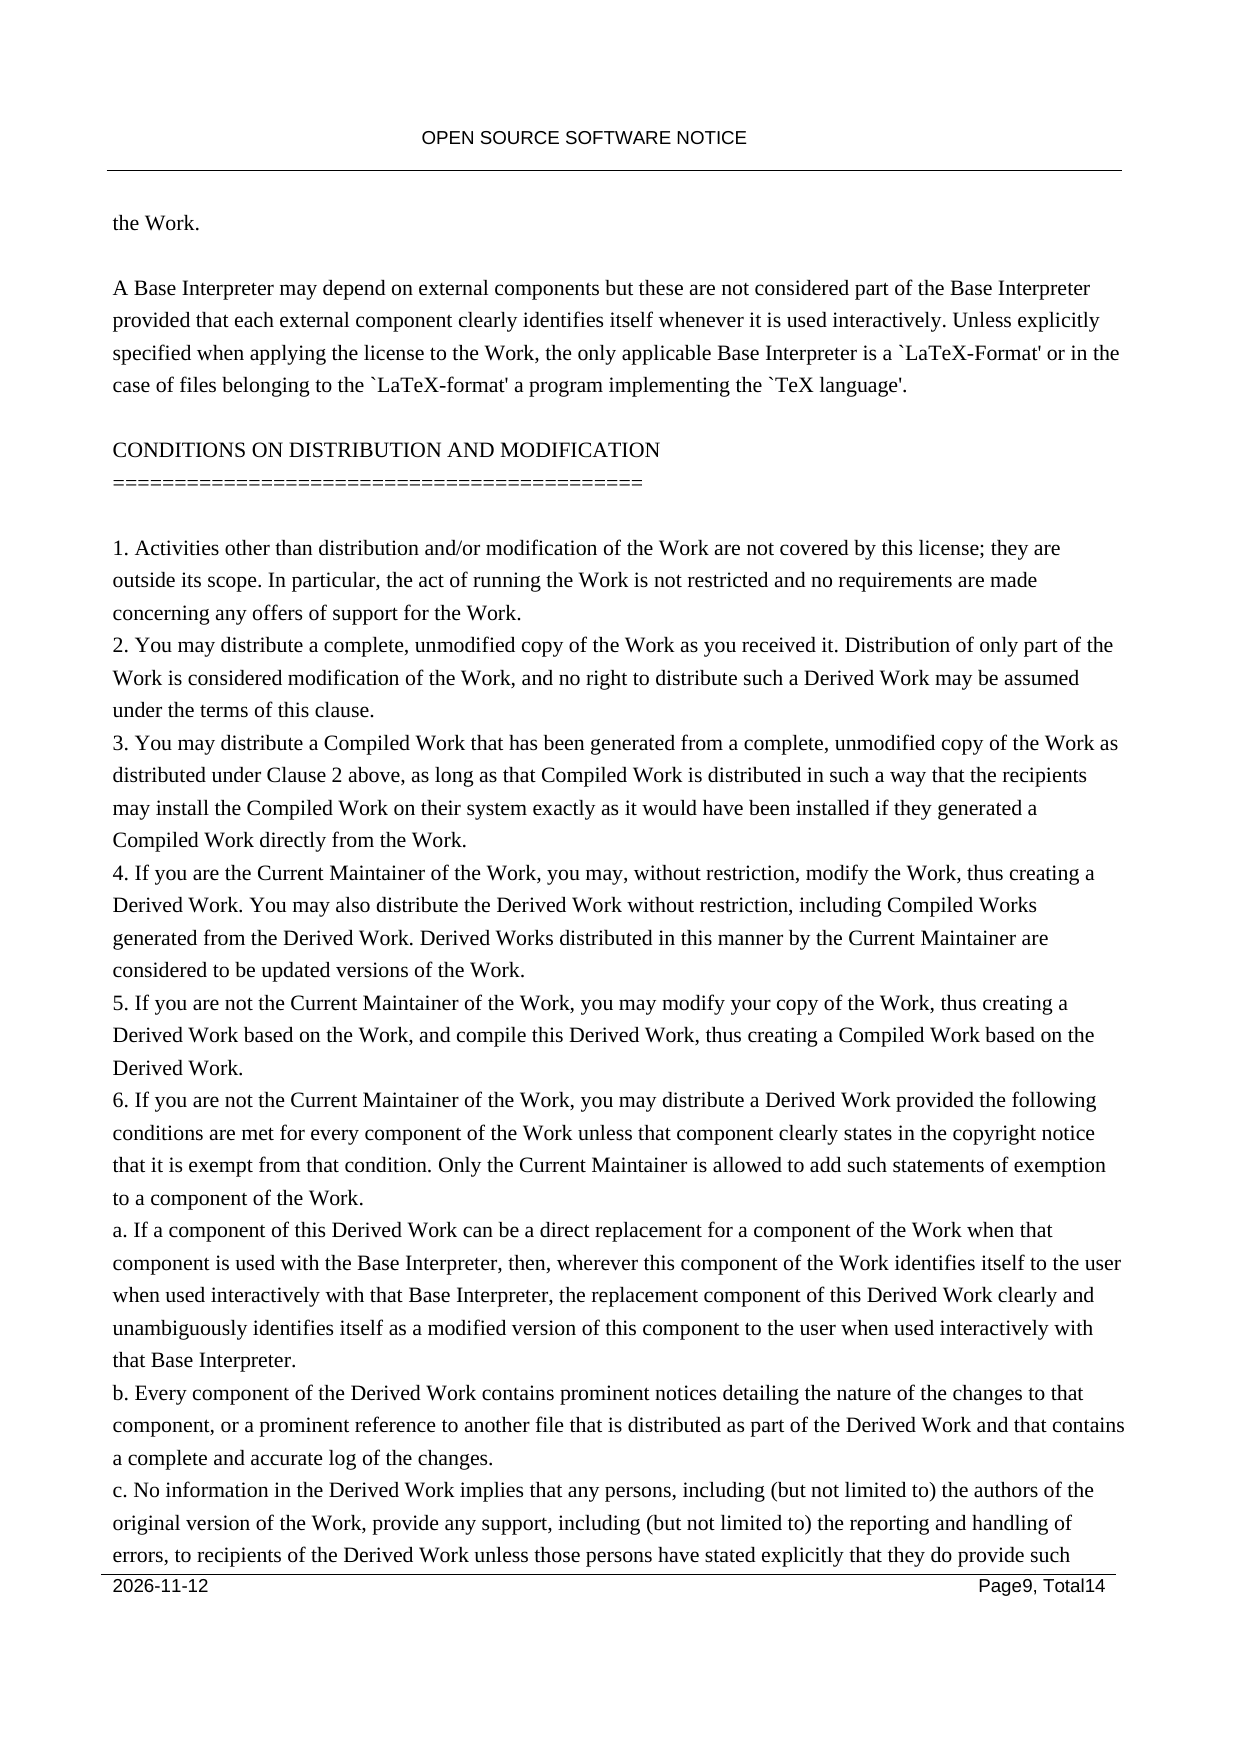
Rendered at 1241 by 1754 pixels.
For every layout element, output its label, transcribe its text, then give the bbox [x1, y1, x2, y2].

text 6. If you are not the Current Maintainer of the Work, you may distribute a Derived Work provided the following conditions are met for every component of the Work unless that component clearly states in the copyright notice that it is exempt from that condition. Only the Current Maintainer is allowed to add such statements of exemption to a component of the Work. [112, 1084, 1128, 1214]
text 5. If you are not the Current Maintainer of the Work, you may modify your copy of the Work, thus creating a Derived Work based on the Work, and compile this Derived Work, thus creating a Compiled Work based on the Derived Work. [112, 986, 1128, 1084]
text A Base Interpreter may depend on external components but these are not considered part of the Base Interpreter provided that each external component clearly identifies itself whenever it is used interactively. Unless explicitly specified when applying the license to the Work, the only applicable Base Interpreter is a `LaTeX-Format' or in the case of files belonging to the `LaTeX-format' a program implementing the `TeX language'. [112, 271, 1128, 401]
text =========================================== [112, 466, 1128, 499]
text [112, 1474, 1128, 1571]
text 3. You may distribute a Compiled Work that has been generated from a complete, unmodified copy of the Work as distributed under Clause 2 above, as long as that Compiled Work is distributed in such a way that the recipients may install the Compiled Work on their system exactly as it would have been installed if they generated a Compiled Work directly from the Work. [112, 726, 1128, 856]
text 2. You may distribute a complete, unmodified copy of the Work as you received it. Distribution of only part of the Work is considered modification of the Work, and no right to distribute such a Derived Work may be assumed under the terms of this clause. [112, 629, 1128, 726]
text CONDITIONS ON DISTRIBUTION AND MODIFICATION [112, 434, 1128, 466]
text a. If a component of this Derived Work can be a direct replacement for a component of the Work when that component is used with the Base Interpreter, then, wherever this component of the Work identifies itself to the user when used interactively with that Base Interpreter, the replacement component of this Derived Work clearly and unambiguously identifies itself as a modified version of this component to the user when used interactively with that Base Interpreter. [112, 1214, 1128, 1376]
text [112, 206, 1128, 239]
text 4. If you are the Current Maintainer of the Work, you may, without restriction, modify the Work, thus creating a Derived Work. You may also distribute the Derived Work without restriction, including Compiled Works generated from the Derived Work. Derived Works distributed in this manner by the Current Maintainer are considered to be updated versions of the Work. [112, 856, 1128, 986]
text 1. Activities other than distribution and/or modification of the Work are not covered by this license; they are outside its scope. In particular, the act of running the Work is not restricted and no requirements are made concerning any offers of support for the Work. [112, 531, 1128, 629]
text b. Every component of the Derived Work contains prominent notices detailing the nature of the changes to that component, or a prominent reference to another file that is distributed as part of the Derived Work and that contains a complete and accurate log of the changes. [112, 1376, 1128, 1474]
